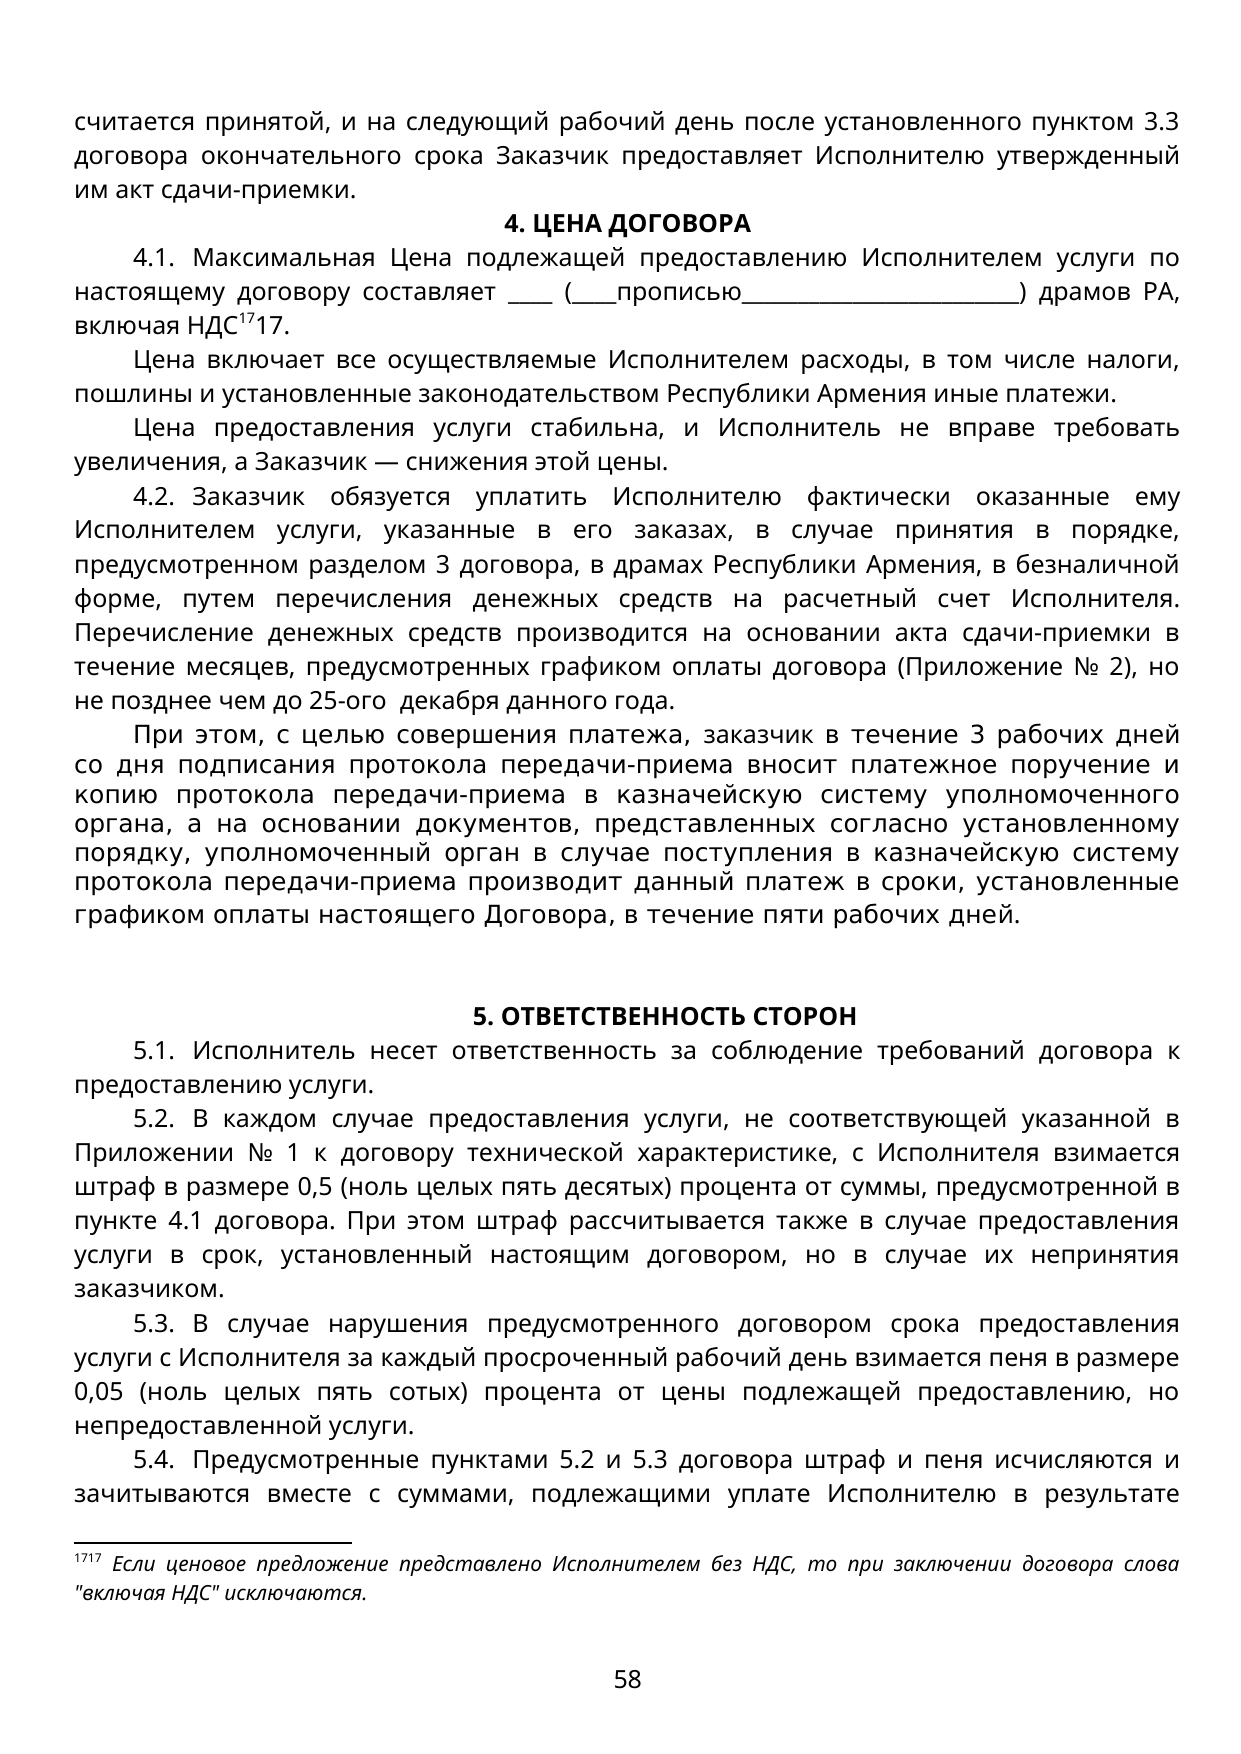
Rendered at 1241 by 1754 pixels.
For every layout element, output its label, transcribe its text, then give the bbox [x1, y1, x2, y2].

text 5.1. Исполнитель несет ответственность за соблюдение требований договора к предоставлению услуги. [74, 1033, 1181, 1101]
text 4.2. Заказчик обязуется уплатить Исполнителю фактически оказанные ему Исполнителем услуги, указанные в его заказах, в случае принятия в порядке, предусмотренном разделом 3 договора, в драмах Республики Армения, в безналичной форме, путем перечисления денежных средств на расчетный счет Исполнителя. Перечисление денежных средств производится на основании акта сдачи-приемки в течение месяцев, предусмотренных графиком оплаты договора (Приложение № 2), но не позднее чем до 25-ого декабря данного года. [74, 478, 1181, 717]
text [74, 1441, 1181, 1509]
text Цена предоставления услуги стабильна, и Исполнитель не вправе требовать увеличения, а Заказчик — снижения этой цены. [74, 410, 1181, 478]
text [74, 103, 1181, 206]
text 5. ОТВЕТСТВЕННОСТЬ СТОРОН [74, 999, 1181, 1033]
text 5.2. В каждом случае предоставления услуги, не соответствующей указанной в Приложении № 1 к договору технической характеристике, с Исполнителя взимается штраф в размере 0,5 (ноль целых пять десятых) процента от суммы, предусмотренной в пункте 4.1 договора. При этом штраф рассчитывается также в случае предоставления услуги в срок, установленный настоящим договором, но в случае их непринятия заказчиком. [74, 1101, 1181, 1305]
text 4.1. Максимальная Цена подлежащей предоставлению Исполнителем услуги по настоящему договору составляет ____ (____прописью_________________________) драмов РА, включая НДС17. [74, 240, 1181, 342]
text 4. ЦЕНА ДОГОВОРА [74, 206, 1181, 240]
text 5.3. В случае нарушения предусмотренного договором срока предоставления услуги с Исполнителя за каждый просроченный рабочий день взимается пеня в размере 0,05 (ноль целых пять сотых) процента от цены подлежащей предоставлению, но непредоставленной услуги. [74, 1305, 1181, 1441]
text Цена включает все осуществляемые Исполнителем расходы, в том числе налоги, пошлины и установленные законодательством Республики Армения иные платежи. [74, 342, 1181, 410]
text При этом, с целью совершения платежа, заказчик в течение 3 рабочих дней со дня подписания протокола передачи-приема вносит платежное поручение и копию протокола передачи-приема в казначейскую систему уполномоченного органа, а на основании документов, представленных согласно установленному порядку, уполномоченный орган в случае поступления в казначейскую систему протокола передачи-приема производит данный платеж в сроки, установленные графиком օплаты настоящего Договора, в течение пяти рабочих дней. [74, 717, 1181, 931]
